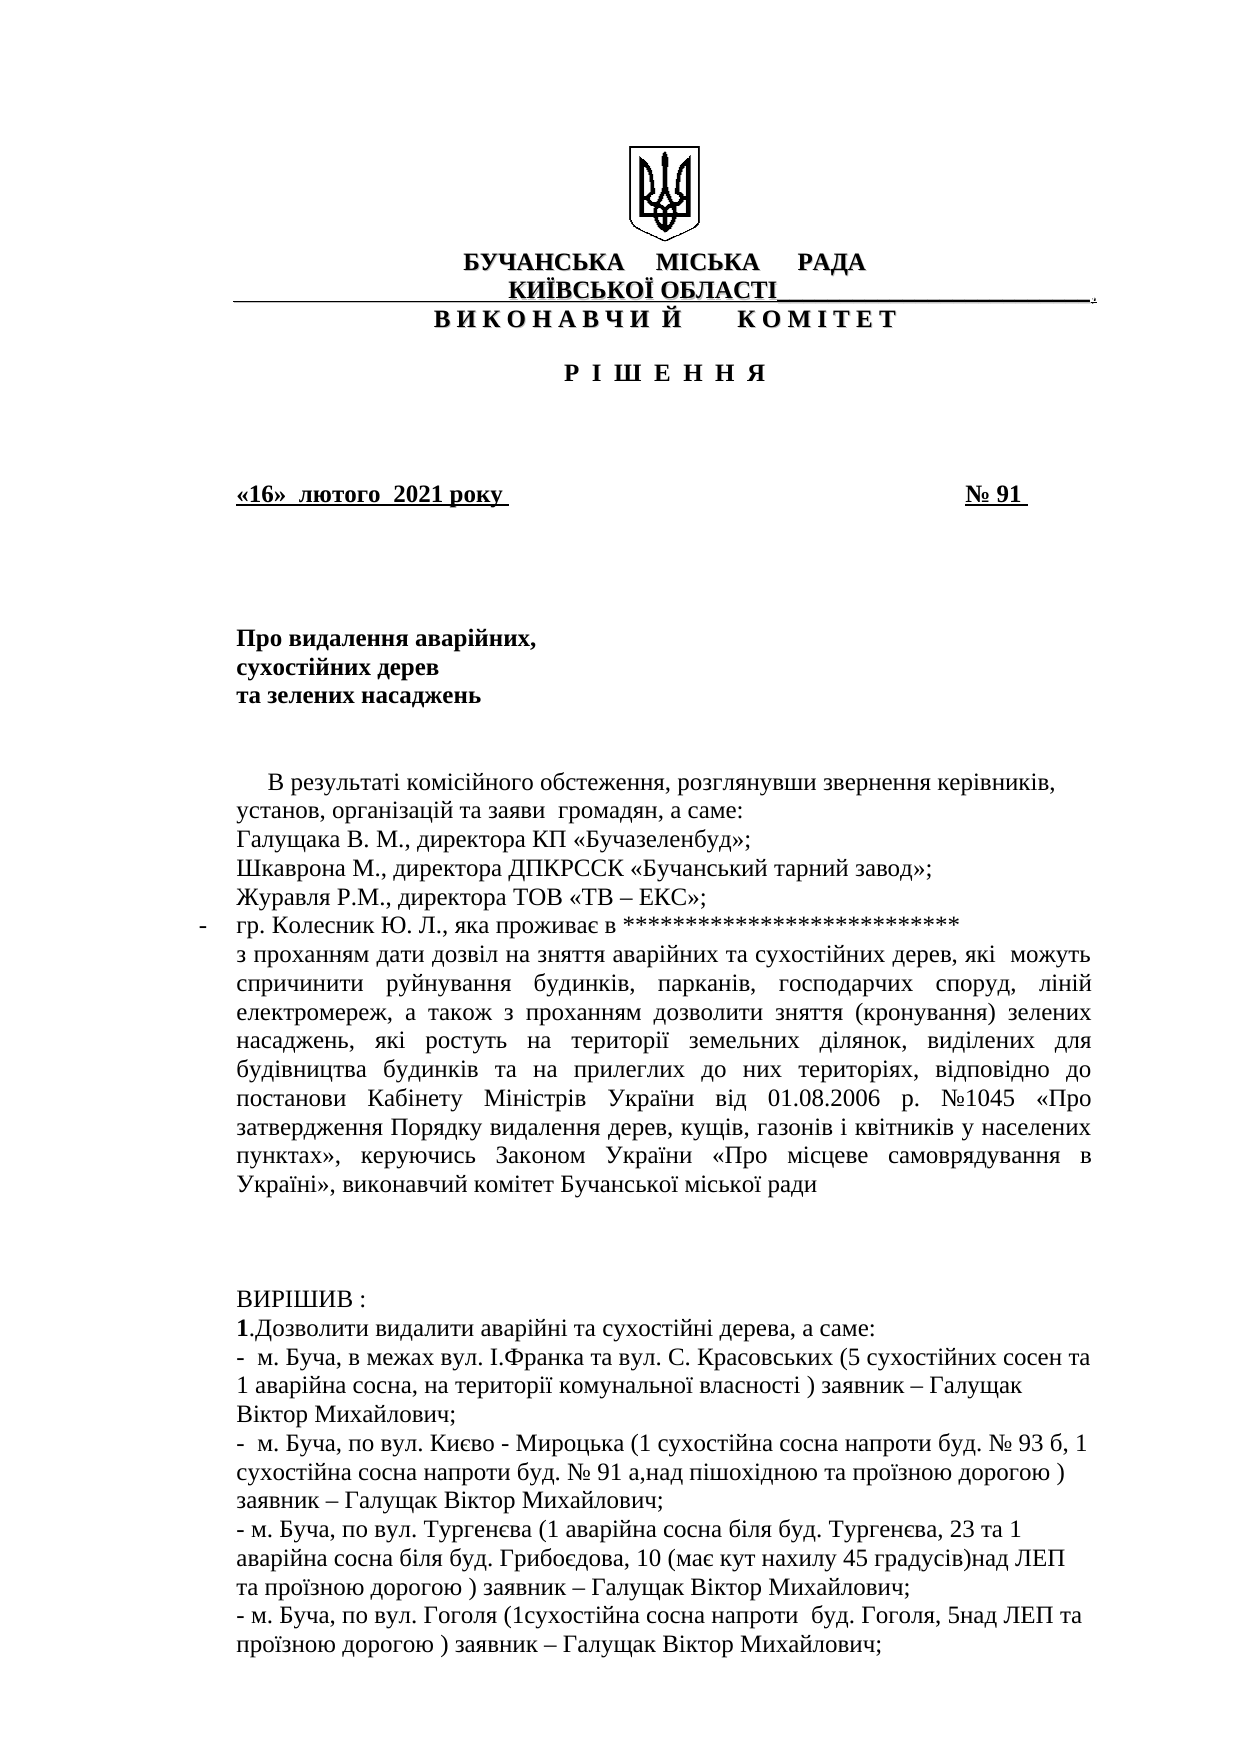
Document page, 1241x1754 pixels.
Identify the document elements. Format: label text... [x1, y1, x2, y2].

text та зелених насаджень [236, 681, 1092, 709]
text ВИРІШИВ : [236, 1284, 1092, 1313]
text «16» лютого 2021 року № 91 [236, 479, 1092, 508]
text - м. Буча, в межах вул. І.Франка та вул. С. Красовських (5 сухостійних сосен та 1 аварійна сосна, на території комунальної власності ) заявник – Галущак Віктор Михайлович; [236, 1342, 1092, 1428]
text сухостійних дерев [236, 652, 1092, 681]
text з проханням дати дозвіл на зняття аварійних та сухостійних дерев, які можуть спричинити руйнування будинків, парканів, господарчих споруд, ліній електромереж, а також з проханням дозволити зняття (кронування) зелених насаджень, які ростуть на території земельних ділянок, виділених для будівництва будинків та на прилеглих до них територіях, відповідно до постанови Кабінету Міністрів України від 01.08.2006 р. №1045 «Про затвердження Порядку видалення дерев, кущів, газонів і квітників у населених пунктах», керуючись Законом України «Про місцеве самоврядування в Україні», виконавчий комітет Бучанської міської ради [236, 939, 1092, 1198]
text - м. Буча, по вул. Гоголя (1сухостійна сосна напроти буд. Гоголя, 5над ЛЕП та проїзною дорогою ) заявник – Галущак Віктор Михайлович; [236, 1601, 1092, 1658]
text Про видалення аварійних, [236, 623, 1092, 652]
text В И К О Н А В Ч И Й К О М І Т Е Т [192, 304, 1137, 333]
list гр. Колесник Ю. Л., яка проживає в *************************** [199, 911, 1092, 939]
text Галущака В. М., директора КП «Бучазеленбуд»; [236, 824, 1092, 853]
text Журавля Р.М., директора ТОВ «ТВ – ЕКС»; [236, 882, 1092, 911]
text - м. Буча, по вул. Тургенєва (1 аварійна сосна біля буд. Тургенєва, 23 та 1 аварійна сосна біля буд. Грибоєдова, 10 (має кут нахилу 45 градусів)над ЛЕП та проїзною дорогою ) заявник – Галущак Віктор Михайлович; [236, 1514, 1092, 1601]
text КИЇВСЬКОЇ ОБЛАСТІ_________________________, [192, 276, 1137, 304]
text - м. Буча, по вул. Києво - Мироцька (1 сухостійна сосна напроти буд. № 93 б, 1 сухостійна сосна напроти буд. № 91 а,над пішохідною та проїзною дорогою ) заявник – Галущак Віктор Михайлович; [236, 1428, 1092, 1514]
subtitle Р І Ш Е Н Н Я [192, 358, 1137, 387]
text Шкаврона М., директора ДПКРССК «Бучанський тарний завод»; [236, 853, 1092, 882]
text 1.Дозволити видалити аварійні та сухостійні дерева, а саме: [236, 1313, 1092, 1342]
text В результаті комісійного обстеження, розглянувши звернення керівників, установ, організацій та заяви громадян, а саме: [236, 767, 1092, 824]
text БУЧАНСЬКА МІСЬКА РАДА [192, 247, 1137, 276]
